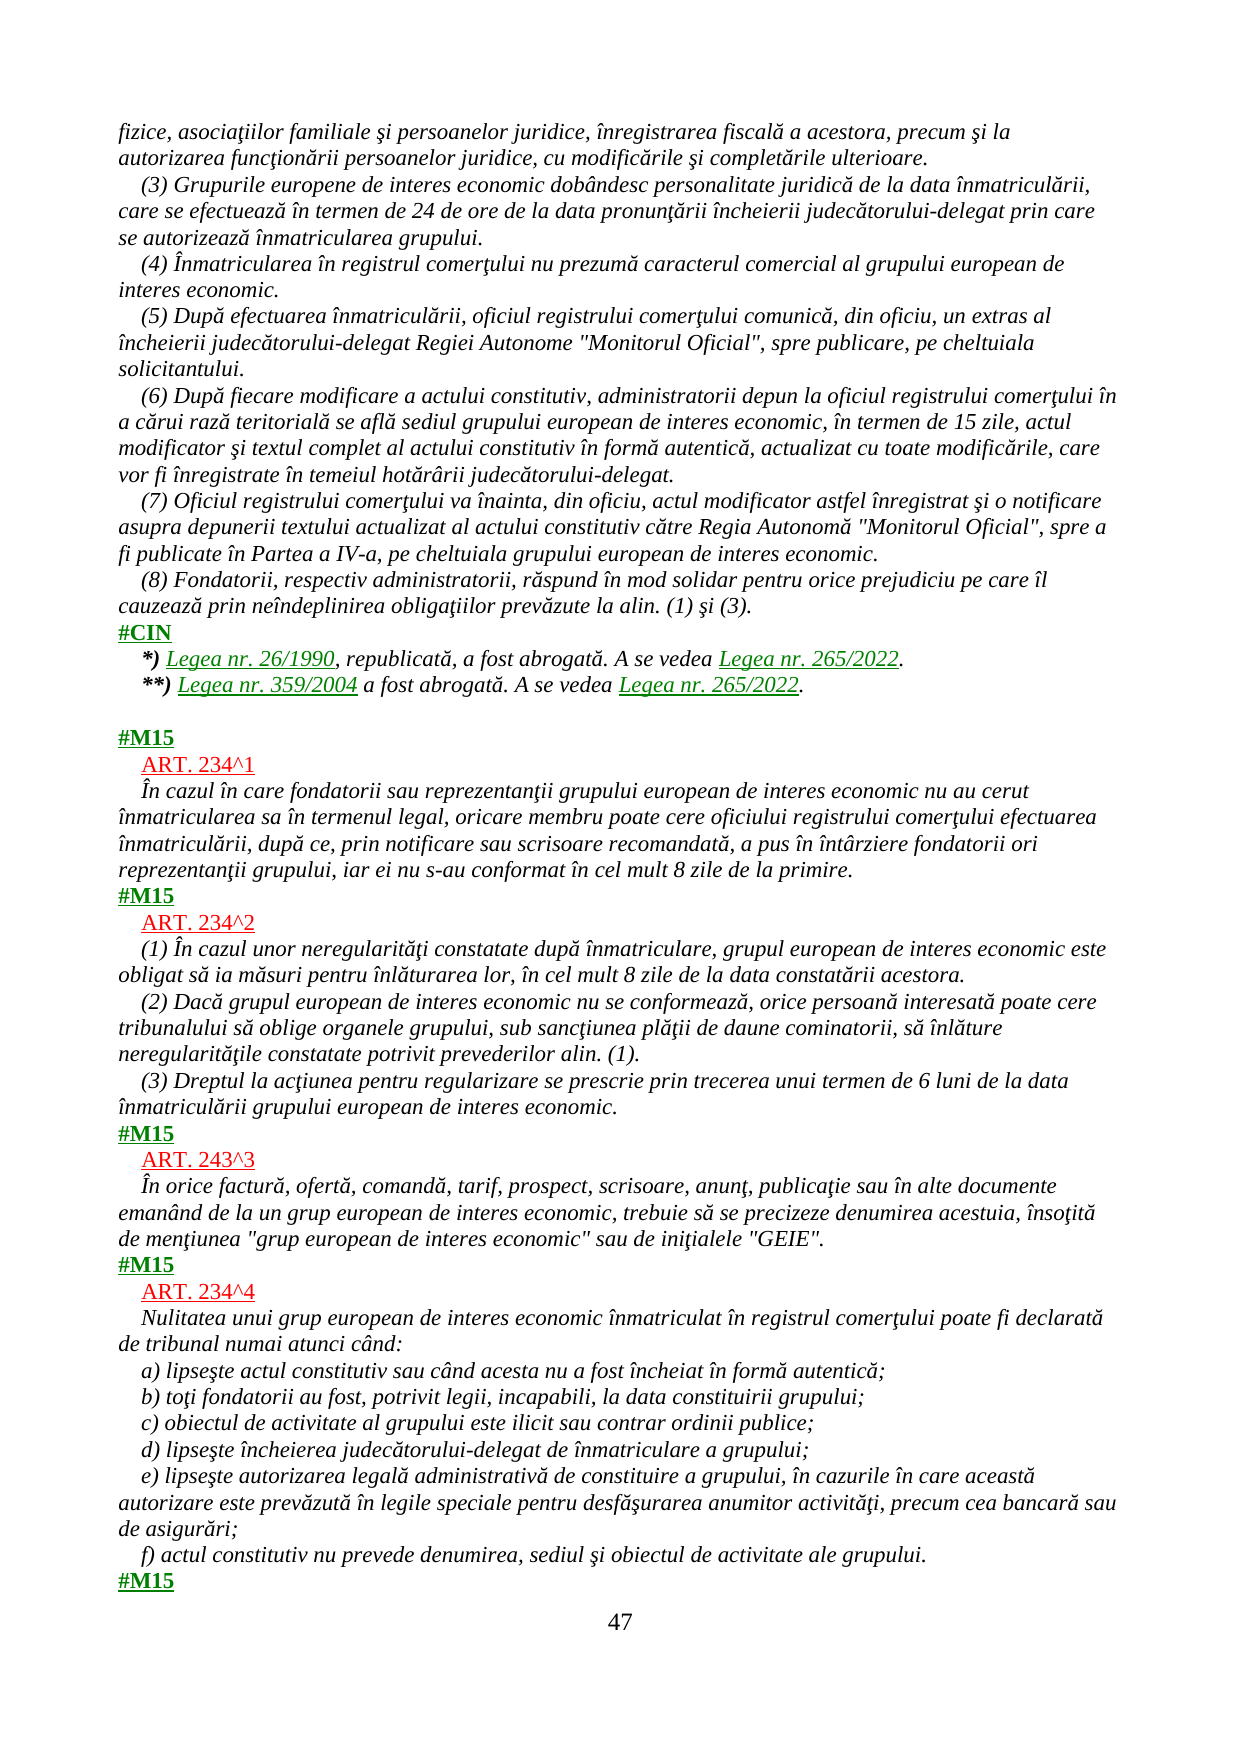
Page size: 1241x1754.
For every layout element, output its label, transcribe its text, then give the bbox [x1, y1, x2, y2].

text ART. 234^1 [118, 751, 1122, 777]
text (3) Dreptul la acţiunea pentru regularizare se prescrie prin trecerea unui termen de 6 luni de la data înmatriculării grupului european de interes economic. [118, 1067, 1122, 1119]
text ART. 243^3 [118, 1146, 1122, 1172]
text ART. 234^2 [118, 909, 1122, 935]
text f) actul constitutiv nu prevede denumirea, sediul şi obiectul de activitate ale grupului. [118, 1541, 1122, 1568]
text *) Legea nr. 26/1990, republicată, a fost abrogată. A se vedea Legea nr. 265/2022. [118, 645, 1122, 672]
text **) Legea nr. 359/2004 a fost abrogată. A se vedea Legea nr. 265/2022. [118, 672, 1122, 698]
text e) lipseşte autorizarea legală administrativă de constituire a grupului, în cazurile în care această autorizare este prevăzută în legile speciale pentru desfăşurarea anumitor activităţi, precum cea bancară sau de asigurări; [118, 1462, 1122, 1541]
text d) lipseşte încheierea judecătorului-delegat de înmatriculare a grupului; [118, 1436, 1122, 1462]
text (8) Fondatorii, respectiv administratorii, răspund în mod solidar pentru orice prejudiciu pe care îl cauzează prin neîndeplinirea obligaţiilor prevăzute la alin. (1) şi (3). [118, 566, 1122, 619]
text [118, 118, 1122, 171]
text ART. 234^4 [118, 1278, 1122, 1304]
text #M15 [118, 1568, 1122, 1594]
text #M15 [118, 882, 1122, 909]
text (6) După fiecare modificare a actului constitutiv, administratorii depun la oficiul registrului comerţului în a cărui rază teritorială se află sediul grupului european de interes economic, în termen de 15 zile, actul modificator şi textul complet al actului constitutiv în formă autentică, actualizat cu toate modificările, care vor fi înregistrate în temeiul hotărârii judecătorului-delegat. [118, 382, 1122, 487]
text (4) Înmatricularea în registrul comerţului nu prezumă caracterul comercial al grupului european de interes economic. [118, 250, 1122, 303]
text #M15 [118, 1119, 1122, 1146]
text c) obiectul de activitate al grupului este ilicit sau contrar ordinii publice; [118, 1409, 1122, 1436]
text #M15 [118, 1251, 1122, 1278]
text (1) În cazul unor neregularităţi constatate după înmatriculare, grupul european de interes economic este obligat să ia măsuri pentru înlăturarea lor, în cel mult 8 zile de la data constatării acestora. [118, 935, 1122, 988]
text (5) După efectuarea înmatriculării, oficiul registrului comerţului comunică, din oficiu, un extras al încheierii judecătorului-delegat Regiei Autonome "Monitorul Oficial", spre publicare, pe cheltuiala solicitantului. [118, 303, 1122, 382]
text (3) Grupurile europene de interes economic dobândesc personalitate juridică de la data înmatriculării, care se efectuează în termen de 24 de ore de la data pronunţării încheierii judecătorului-delegat prin care se autorizează înmatricularea grupului. [118, 171, 1122, 250]
text (2) Dacă grupul european de interes economic nu se conformează, orice persoană interesată poate cere tribunalului să oblige organele grupului, sub sancţiunea plăţii de daune cominatorii, să înlăture neregularităţile constatate potrivit prevederilor alin. (1). [118, 988, 1122, 1067]
text a) lipseşte actul constitutiv sau când acesta nu a fost încheiat în formă autentică; [118, 1357, 1122, 1383]
text #M15 [118, 724, 1122, 751]
text (7) Oficiul registrului comerţului va înainta, din oficiu, actul modificator astfel înregistrat şi o notificare asupra depunerii textului actualizat al actului constitutiv către Regia Autonomă "Monitorul Oficial", spre a fi publicate în Partea a IV-a, pe cheltuiala grupului european de interes economic. [118, 487, 1122, 566]
text b) toţi fondatorii au fost, potrivit legii, incapabili, la data constituirii grupului; [118, 1383, 1122, 1409]
text În cazul în care fondatorii sau reprezentanţii grupului european de interes economic nu au cerut înmatricularea sa în termenul legal, oricare membru poate cere oficiului registrului comerţului efectuarea înmatriculării, după ce, prin notificare sau scrisoare recomandată, a pus în întârziere fondatorii ori reprezentanţii grupului, iar ei nu s-au conformat în cel mult 8 zile de la primire. [118, 777, 1122, 882]
text În orice factură, ofertă, comandă, tarif, prospect, scrisoare, anunţ, publicaţie sau în alte documente emanând de la un grup european de interes economic, trebuie să se precizeze denumirea acestuia, însoţită de menţiunea "grup european de interes economic" sau de iniţialele "GEIE". [118, 1172, 1122, 1251]
text Nulitatea unui grup european de interes economic înmatriculat în registrul comerţului poate fi declarată de tribunal numai atunci când: [118, 1304, 1122, 1357]
text #CIN [118, 619, 1122, 645]
